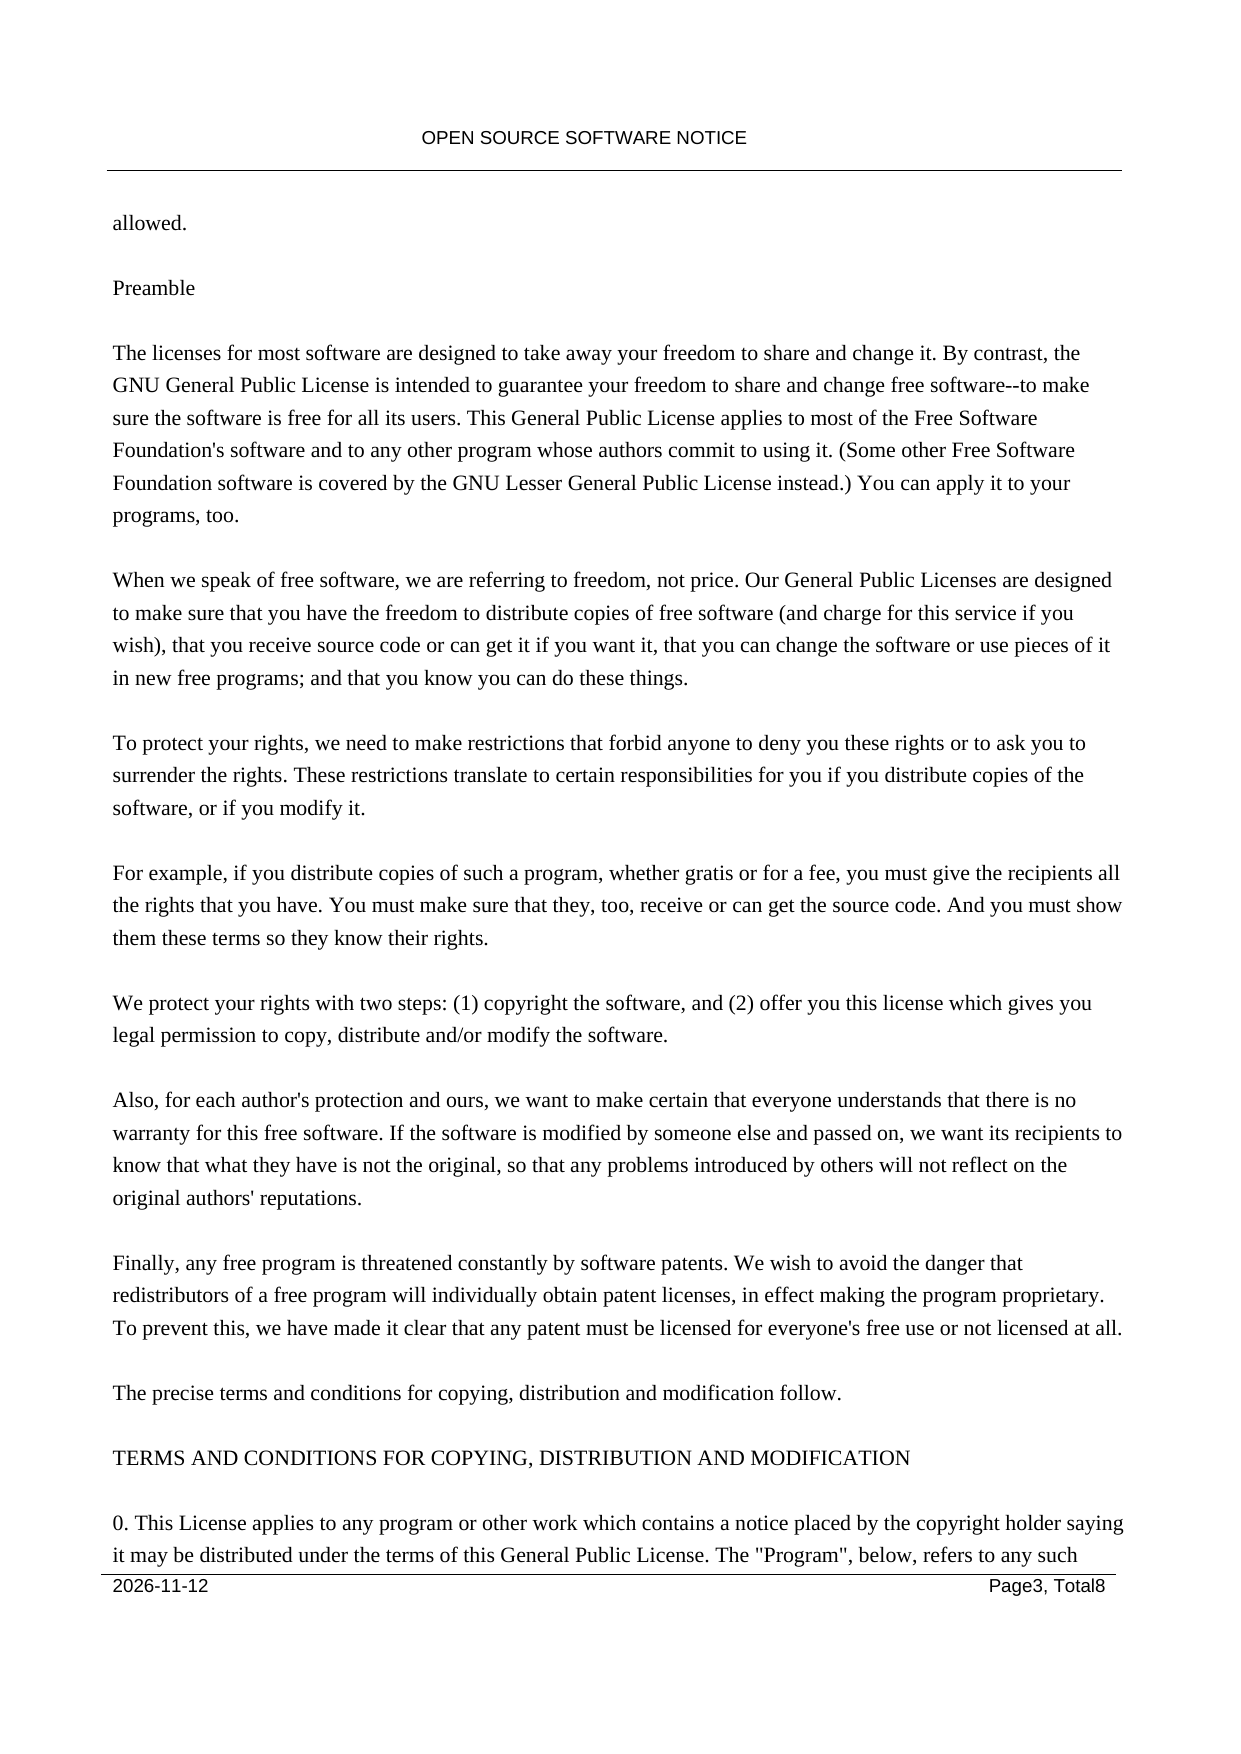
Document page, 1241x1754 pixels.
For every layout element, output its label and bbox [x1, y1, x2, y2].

text [112, 206, 1128, 1571]
